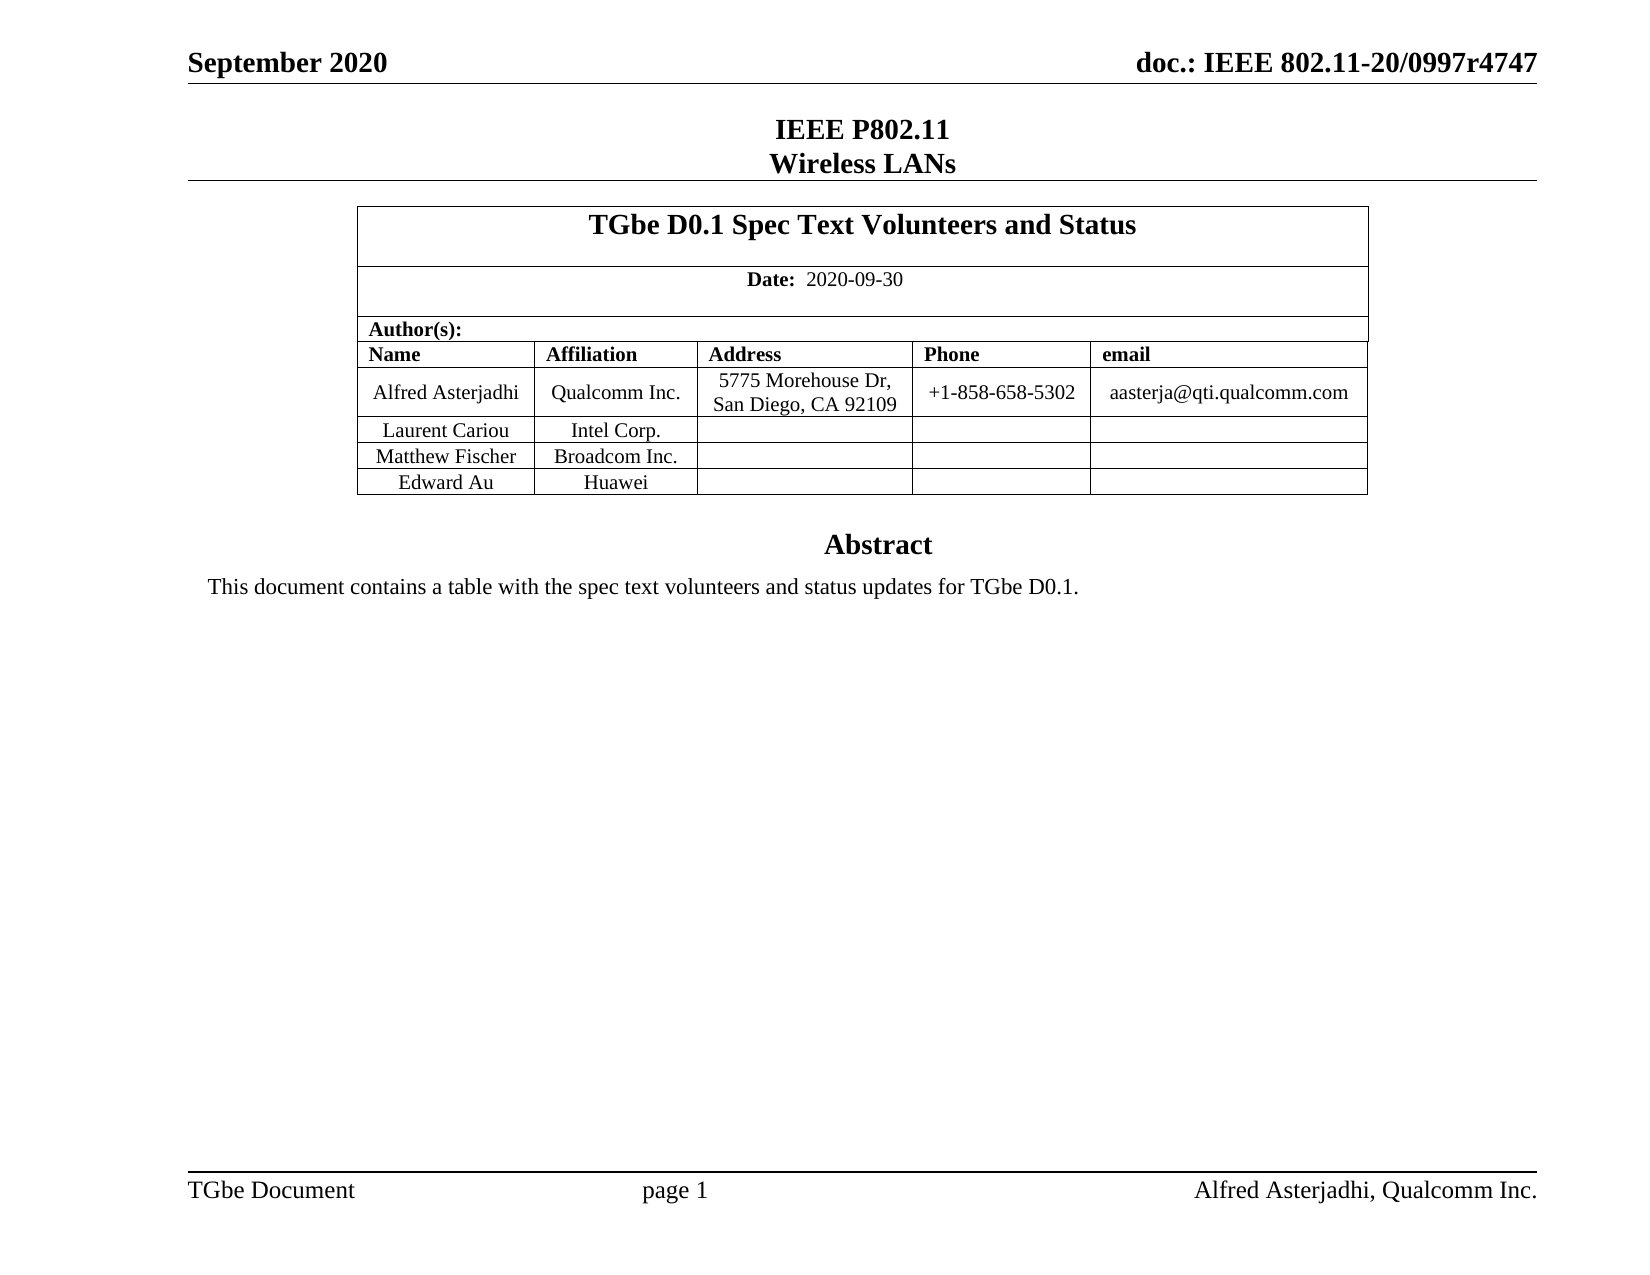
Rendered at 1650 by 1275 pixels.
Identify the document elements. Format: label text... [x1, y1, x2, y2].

table_cell 5775 Morehouse Dr, San Diego, CA 92109 [698, 368, 912, 416]
table_header TGbe D0.1 Spec Text Volunteers and Status [358, 207, 1368, 266]
table_cell Address [698, 342, 912, 367]
table_cell Qualcomm Inc. [535, 368, 697, 416]
table_cell [1091, 417, 1367, 442]
table_cell [1091, 443, 1367, 468]
table_cell Date: 2020-09-30 [358, 267, 1368, 316]
table_cell aasterja@qti.qualcomm.com [1091, 368, 1367, 416]
table_cell Broadcom Inc. [535, 443, 697, 468]
table_cell Author(s): [358, 317, 1368, 341]
table_cell Affiliation [535, 342, 697, 367]
table_cell Edward Au [358, 469, 534, 494]
table_cell Name [358, 342, 534, 367]
table_cell Alfred Asterjadhi [358, 368, 534, 416]
table_cell [698, 417, 912, 442]
table_cell Laurent Cariou [358, 417, 534, 442]
table_cell [698, 469, 912, 494]
table_cell [913, 469, 1090, 494]
table_cell Phone [913, 342, 1090, 367]
table_cell Matthew Fischer [358, 443, 534, 468]
table_cell [913, 417, 1090, 442]
table_cell +1-858-658-5302 [913, 368, 1090, 416]
table_cell Intel Corp. [535, 417, 697, 442]
table_cell [913, 443, 1090, 468]
table_cell [1091, 469, 1367, 494]
table_cell email [1091, 342, 1367, 367]
text IEEE P802.11 Wireless LANs [187, 112, 1537, 181]
table_cell [698, 443, 912, 468]
table_cell Huawei [535, 469, 697, 494]
